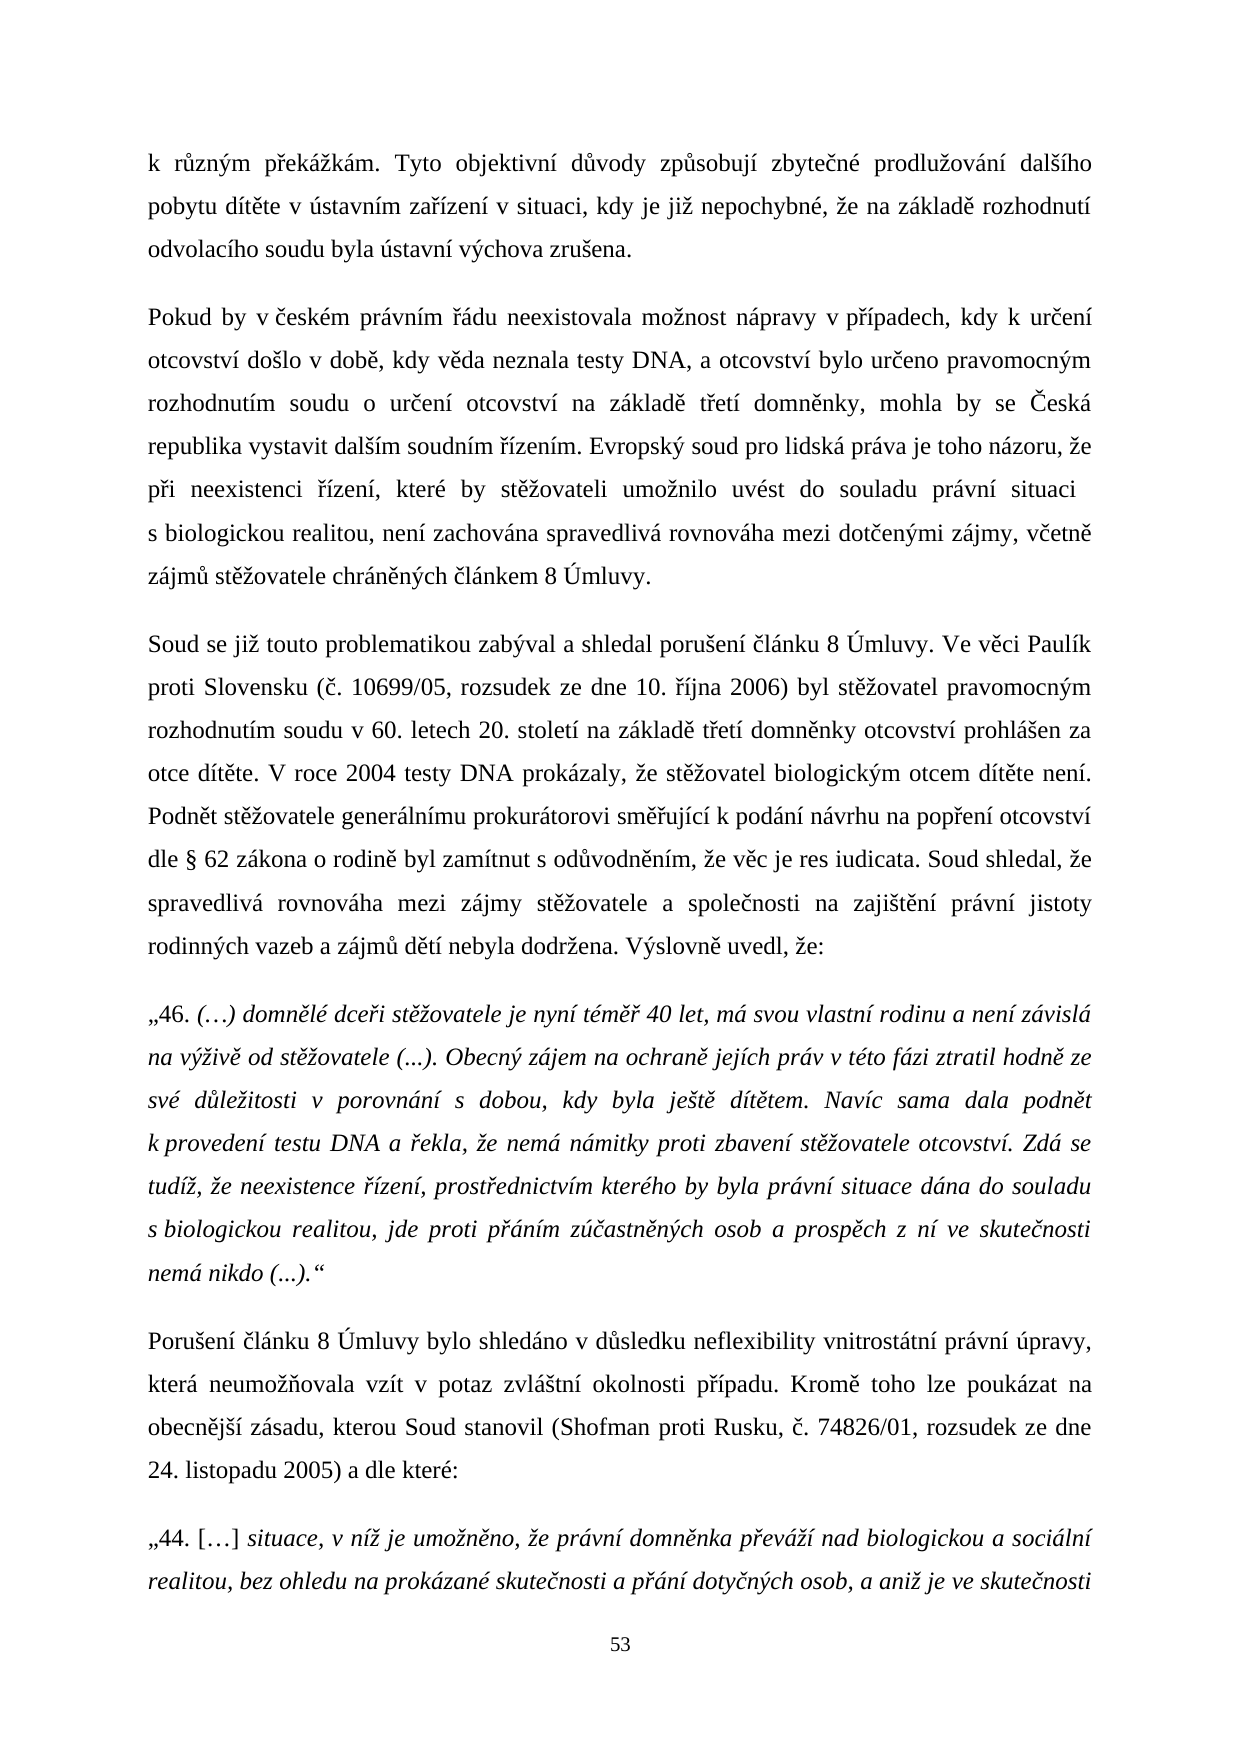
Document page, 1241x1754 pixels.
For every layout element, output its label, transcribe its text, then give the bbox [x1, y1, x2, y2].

text „46. (…) domnělé dceři stěžovatele je nyní téměř 40 let, má svou vlastní rodinu a není závislá na výživě od stěžovatele (...). Obecný zájem na ochraně jejích práv v této fázi ztratil hodně ze své důležitosti v porovnání s dobou, kdy byla ještě dítětem. Navíc sama dala podnět k provedení testu DNA a řekla, že nemá námitky proti zbavení stěžovatele otcovství. Zdá se tudíž, že neexistence řízení, prostřednictvím kterého by byla právní situace dána do souladu s biologickou realitou, jde proti přáním zúčastněných osob a prospěch z ní ve skutečnosti nemá nikdo (...).“ [148, 999, 1093, 1286]
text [148, 1523, 1093, 1595]
text Pokud by v českém právním řádu neexistovala možnost nápravy v případech, kdy k určení otcovství došlo v době, kdy věda neznala testy DNA, a otcovství bylo určeno pravomocným rozhodnutím soudu o určení otcovství na základě třetí domněnky, mohla by se Česká republika vystavit dalším soudním řízením. Evropský soud pro lidská práva je toho názoru, že při neexistenci řízení, které by stěžovateli umožnilo uvést do souladu právní situaci s biologickou realitou, není zachována spravedlivá rovnováha mezi dotčenými zájmy, včetně zájmů stěžovatele chráněných článkem 8 Úmluvy. [148, 302, 1093, 589]
text Soud se již touto problematikou zabýval a shledal porušení článku 8 Úmluvy. Ve věci Paulík proti Slovensku (č. 10699/05, rozsudek ze dne 10. října 2006) byl stěžovatel pravomocným rozhodnutím soudu v 60. letech 20. století na základě třetí domněnky otcovství prohlášen za otce dítěte. V roce 2004 testy DNA prokázaly, že stěžovatel biologickým otcem dítěte není. Podnět stěžovatele generálnímu prokurátorovi směřující k podání návrhu na popření otcovství dle § 62 zákona o rodině byl zamítnut s odůvodněním, že věc je res iudicata. Soud shledal, že spravedlivá rovnováha mezi zájmy stěžovatele a společnosti na zajištění právní jistoty rodinných vazeb a zájmů dětí nebyla dodržena. Výslovně uvedl, že: [148, 629, 1093, 959]
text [148, 148, 1093, 263]
text Porušení článku 8 Úmluvy bylo shledáno v důsledku neflexibility vnitrostátní právní úpravy, která neumožňovala vzít v potaz zvláštní okolnosti případu. Kromě toho lze poukázat na obecnější zásadu, kterou Soud stanovil (Shofman proti Rusku, č. 74826/01, rozsudek ze dne 24. listopadu 2005) a dle které: [148, 1326, 1093, 1484]
